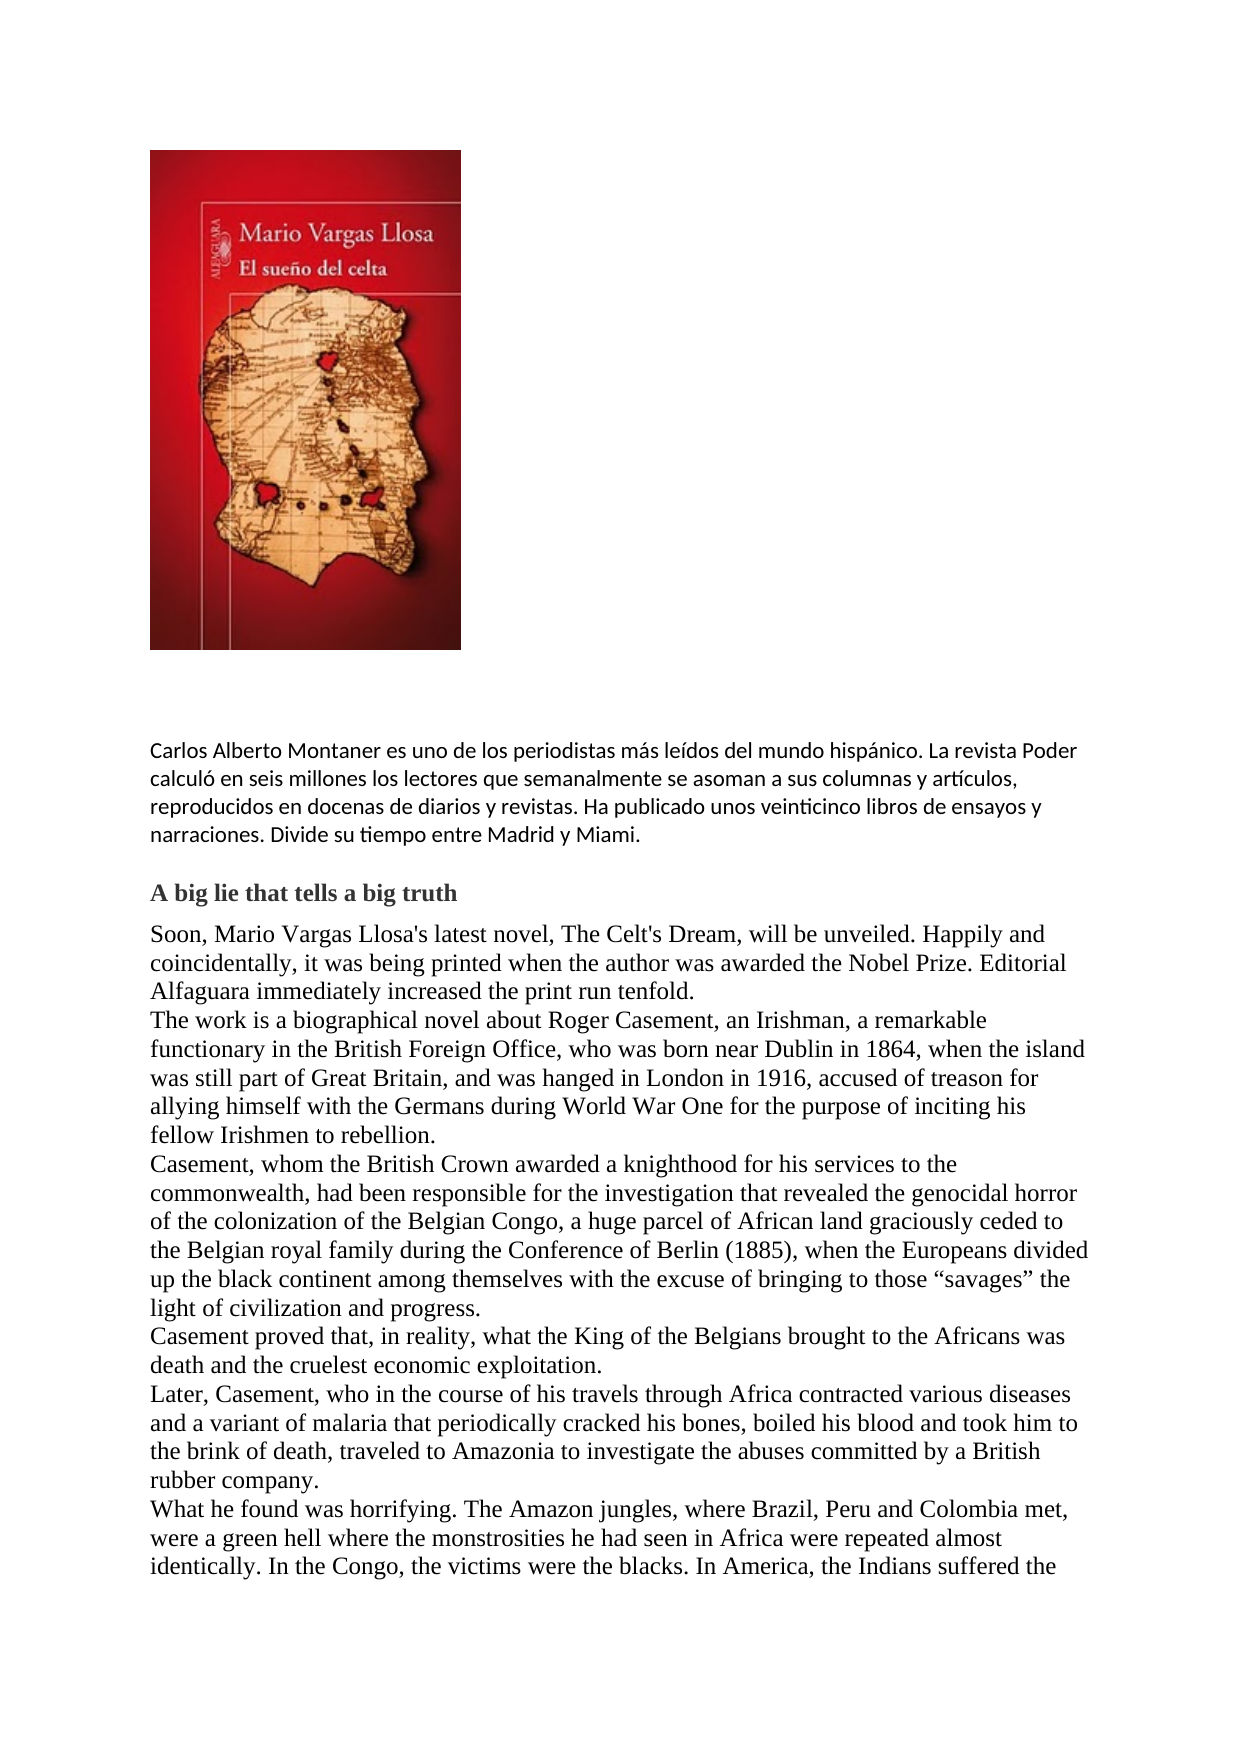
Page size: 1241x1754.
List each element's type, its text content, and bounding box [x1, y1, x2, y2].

text Later, Casement, who in the course of his travels through Africa contracted various diseases and a variant of malaria that periodically cracked his bones, boiled his blood and took him to the brink of death, traveled to Amazonia to investigate the abuses committed by a British rubber company. [150, 1379, 1090, 1494]
picture [150, 150, 461, 650]
text Soon, Mario Vargas Llosa's latest novel, The Celt's Dream, will be unveiled. Happily and coincidentally, it was being printed when the author was awarded the Nobel Prize. Editorial Alfaguara immediately increased the print run tenfold. [150, 919, 1090, 1005]
text Carlos Alberto Montaner es uno de los periodistas más leídos del mundo hispánico. La revista Poder calculó en seis millones los lectores que semanalmente se asoman a sus columnas y artículos, reproducidos en docenas de diarios y revistas. Ha publicado unos veinticinco libros de ensayos y narraciones. Divide su tiempo entre Madrid y Miami. [150, 736, 1090, 848]
text Casement, whom the British Crown awarded a knighthood for his services to the commonwealth, had been responsible for the investigation that revealed the genocidal horror of the colonization of the Belgian Congo, a huge parcel of African land graciously ceded to the Belgian royal family during the Conference of Berlin (1885), when the Europeans divided up the black continent among themselves with the excuse of bringing to those “savages” the light of civilization and progress. [150, 1149, 1090, 1321]
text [150, 1494, 1090, 1580]
text The work is a biographical novel about Roger Casement, an Irishman, a remarkable functionary in the British Foreign Office, who was born near Dublin in 1864, when the island was still part of Great Britain, and was hanged in London in 1916, accused of treason for allying himself with the Germans during World War One for the purpose of inciting his fellow Irishmen to rebellion. [150, 1005, 1090, 1149]
text Casement proved that, in reality, what the King of the Belgians brought to the Africans was death and the cruelest economic exploitation. [150, 1321, 1090, 1379]
text A big lie that tells a big truth [150, 878, 1090, 906]
